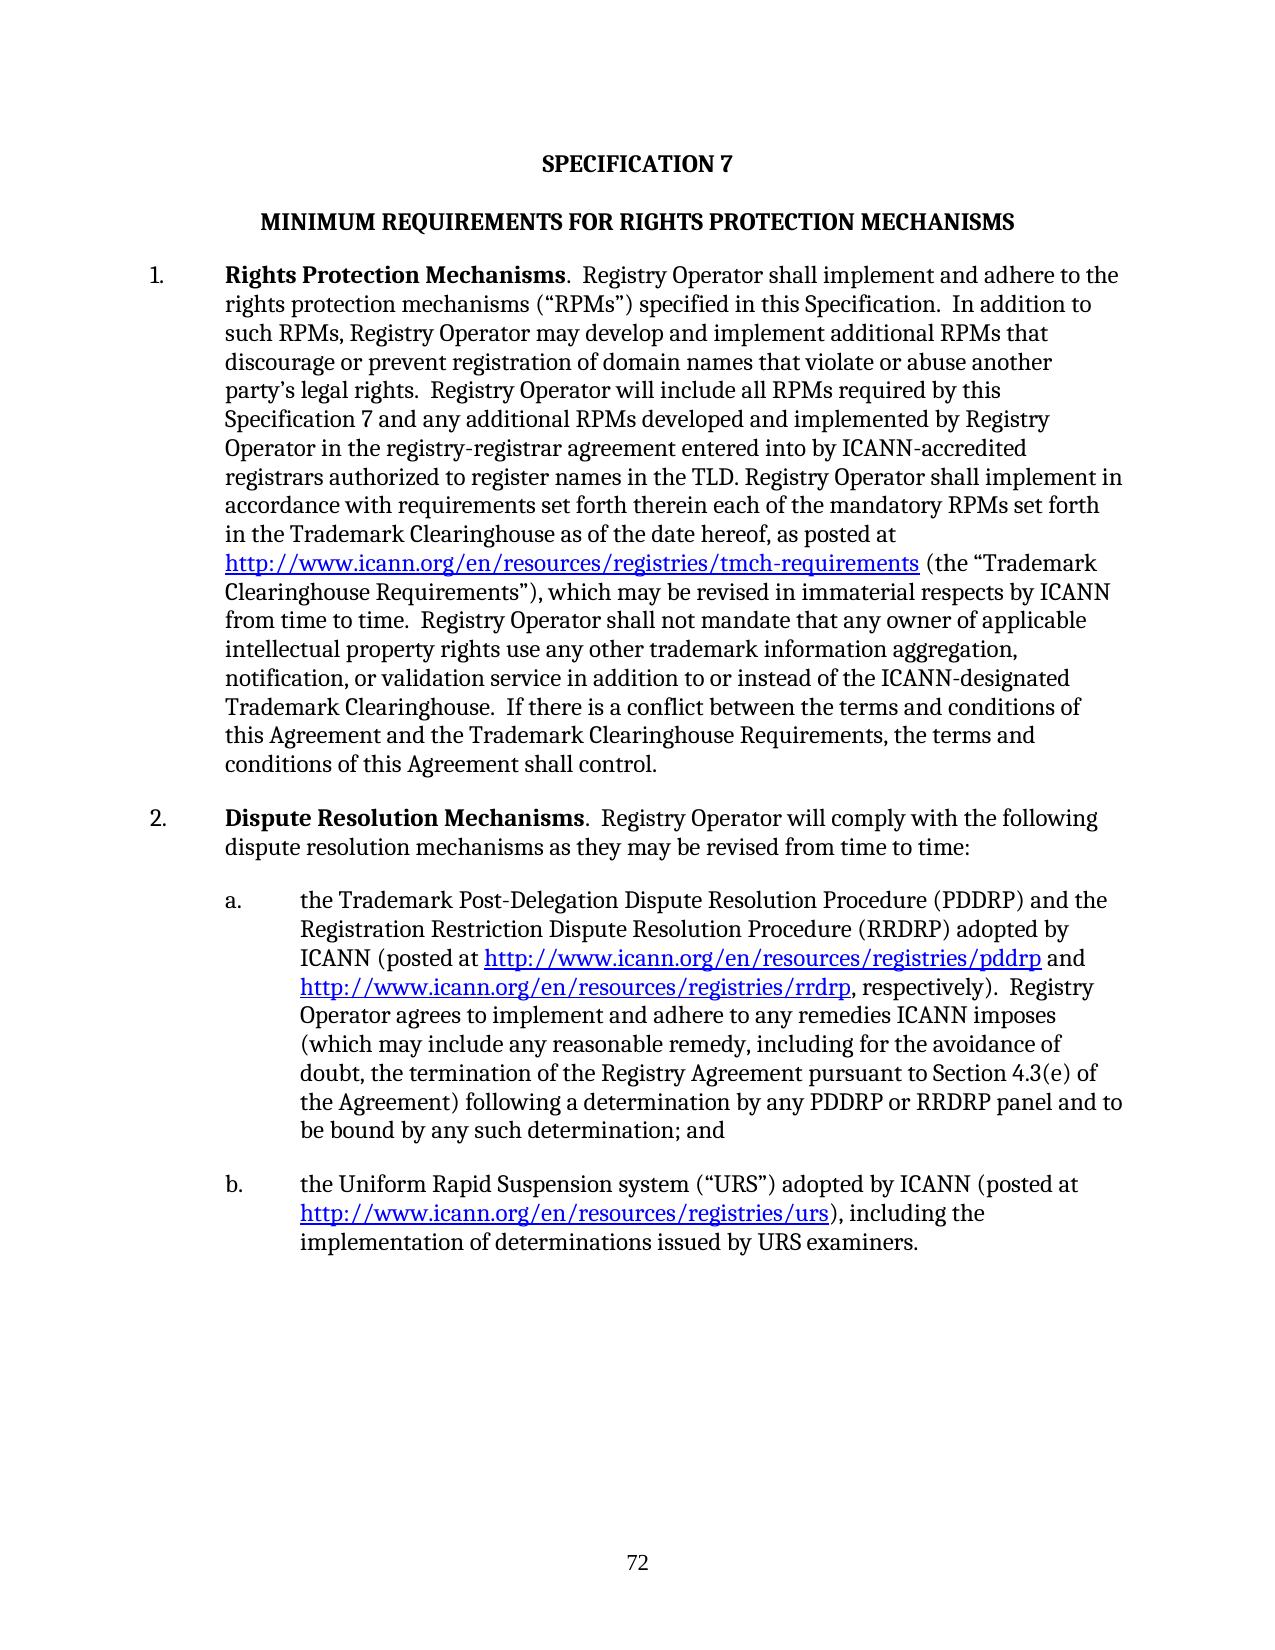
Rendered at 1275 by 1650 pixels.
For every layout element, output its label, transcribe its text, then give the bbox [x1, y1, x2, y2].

text Dispute Resolution Mechanisms. Registry Operator will comply with the following dispute resolution mechanisms as they may be revised from time to time: [150, 804, 1125, 861]
text MINIMUM REQUIREMENTS FOR RIGHTS PROTECTION MECHANISMS [150, 150, 1125, 236]
text the Uniform Rapid Suspension system (“URS”) adopted by ICANN (posted at http://www.icann.org/en/resources/registries/urs), including the implementation of determinations issued by URS examiners. [225, 1170, 1125, 1256]
text Rights Protection Mechanisms. Registry Operator shall implement and adhere to the rights protection mechanisms (“RPMs”) specified in this Specification. In addition to such RPMs, Registry Operator may develop and implement additional RPMs that discourage or prevent registration of domain names that violate or abuse another party’s legal rights. Registry Operator will include all RPMs required by this Specification 7 and any additional RPMs developed and implemented by Registry Operator in the registry-registrar agreement entered into by ICANN-accredited registrars authorized to register names in the TLD. Registry Operator shall implement in accordance with requirements set forth therein each of the mandatory RPMs set forth in the Trademark Clearinghouse as of the date hereof, as posted at http://www.icann.org/en/resources/registries/tmch-requirements (the “Trademark Clearinghouse Requirements”), which may be revised in immaterial respects by ICANN from time to time. Registry Operator shall not mandate that any owner of applicable intellectual property rights use any other trademark information aggregation, notification, or validation service in addition to or instead of the ICANN-designated Trademark Clearinghouse. If there is a conflict between the terms and conditions of this Agreement and the Trademark Clearinghouse Requirements, the terms and conditions of this Agreement shall control. [150, 261, 1125, 779]
text the Trademark Post-Delegation Dispute Resolution Procedure (PDDRP) and the Registration Restriction Dispute Resolution Procedure (RRDRP) adopted by ICANN (posted at http://www.icann.org/en/resources/registries/pddrp and http://www.icann.org/en/resources/registries/rrdrp, respectively). Registry Operator agrees to implement and adhere to any remedies ICANN imposes (which may include any reasonable remedy, including for the avoidance of doubt, the termination of the Registry Agreement pursuant to Section 4.3(e) of the Agreement) following a determination by any PDDRP or RRDRP panel and to be bound by any such determination; and [225, 886, 1125, 1145]
